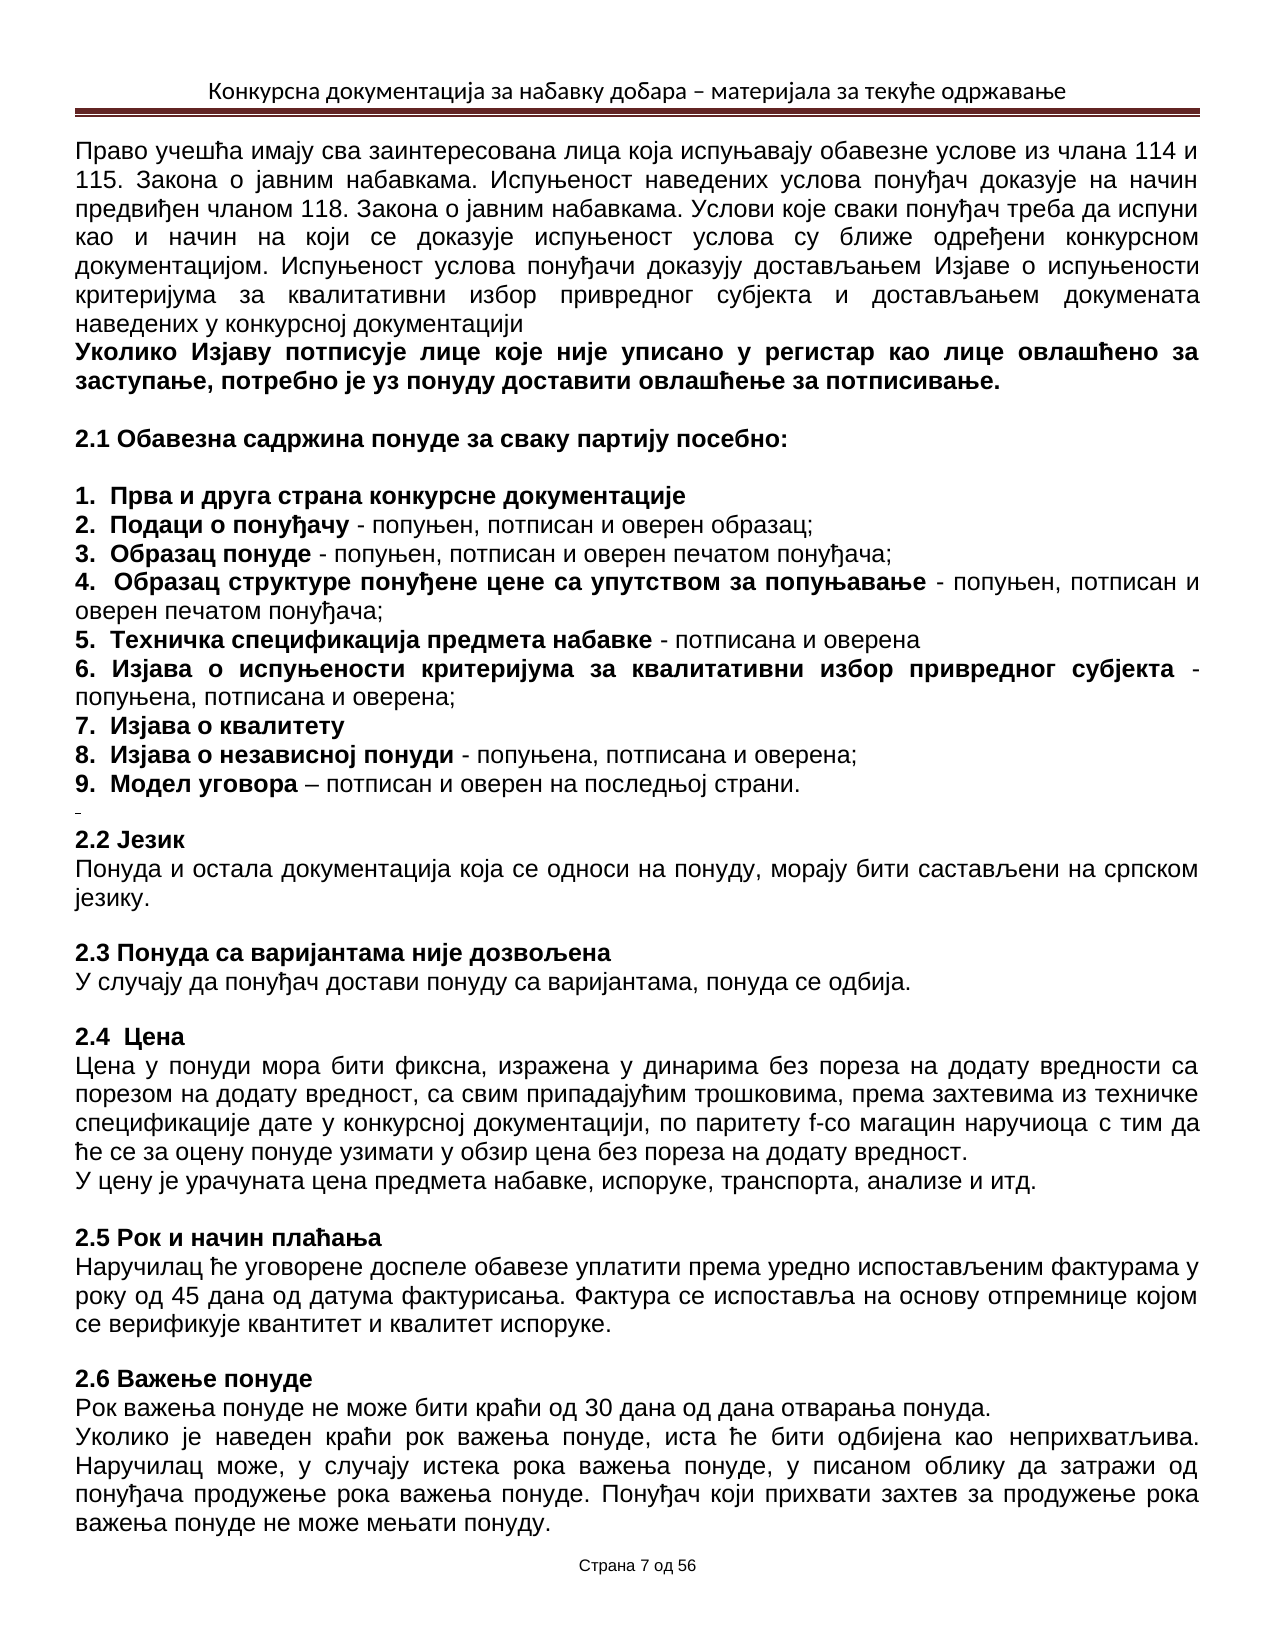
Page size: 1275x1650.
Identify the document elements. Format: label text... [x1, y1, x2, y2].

text 2.4 Цена [75, 1022, 1200, 1051]
text Наручилац ће уговорене доспеле обавезе уплатити према уредно испостављеним фактурама у року од 45 дана од датума фактурисања. Фактура се испоставља на основу отпремнице којом се верификује квантитет и квалитет испоруке. [75, 1252, 1200, 1338]
text Рок важења понуде не може бити краћи од 30 дана од дана отварања понуда. [75, 1393, 1200, 1422]
text Право учешћа имају сва заинтересована лица која испуњавају обавезне услове из члана 114 и 115. Закона о јавним набавкама. Испуњеност наведених услова понуђач доказује на начин предвиђен чланом 118. Закона о јавним набавкама. Услови које сваки понуђач треба да испуни као и начин на који се доказује испуњеност услова су ближе одређени конкурсном документацијом. Испуњеност услова понуђачи доказују достављањем Изјаве о испуњености критеријума за квалитативни избор привредног субјекта и достављањем докумената наведених у конкурсној документацији [75, 136, 1200, 337]
text Уколико Изјаву потписује лице које није уписано у регистар као лице овлашћено за заступање, потребно је уз понуду доставити овлашћење за потписивање. [75, 337, 1200, 395]
text 2. Подаци о понуђачу - попуњен, потписан и оверен образац; [75, 510, 1200, 539]
text 2.2 Језик [75, 825, 1200, 854]
text Цена у понуди мора бити фиксна, изражена у динарима без пореза на додату вредности са порезом на додату вредност, са свим припадајућим трошковима, према захтевима из техничке спецификације дате у конкурсној документацији, по паритету f-co магацин наручиоца с тим да ће се за оцену понуде узимати у обзир цена без пореза на додату вредност. [75, 1051, 1200, 1166]
text 5. Техничка спецификација предмета набавке - потписана и оверена [75, 625, 1200, 654]
text 2.5 Рок и начин плаћања [75, 1223, 1200, 1252]
text Уколико је наведен краћи рок важења понуде, иста ће бити одбијена као неприхватљива. Наручилац може, у случају истека рока важења понуде, у писаном облику да затражи од понуђача продужење рока важења понуде. Понуђач који прихвати захтев за продужење рока важења понуде не може мењати понуду. [75, 1422, 1200, 1537]
text У случају да понуђач достави понуду са варијантама, понуда се одбија. [75, 967, 1200, 996]
text 2.1 Обавезна садржина понуде за сваку партију посебно: [75, 424, 1200, 452]
text 8. Изјава о независној понуди - попуњена, потписана и оверена; [75, 740, 1200, 769]
text 3. Образац понуде - попуњен, потписан и оверен печатом понуђача; [75, 539, 1200, 567]
text 6. Изјава о испуњености критеријума за квалитативни избор привредног субјекта - попуњена, потписана и оверена; [75, 654, 1200, 711]
text Понуда и остала документација која се односи на понуду, морају бити састављени на српском језику. [75, 854, 1200, 912]
text 7. Изјава о квалитету [75, 711, 1200, 740]
text 4. Образац структуре понуђене цене са упутством за попуњавање - попуњен, потписан и оверен печатом понуђача; [75, 567, 1200, 625]
text 2.6 Важење понуде [75, 1364, 1200, 1393]
text 1. Прва и друга страна конкурсне документације [75, 481, 1200, 510]
text 2.3 Понуда са варијантама није дозвољена [75, 938, 1200, 967]
text 9. Модел уговора – потписан и оверен на последњој страни. [75, 769, 1200, 797]
text У цену је урачуната цена предмета набавке, испоруке, транспорта, анализе и итд. [75, 1166, 1219, 1194]
